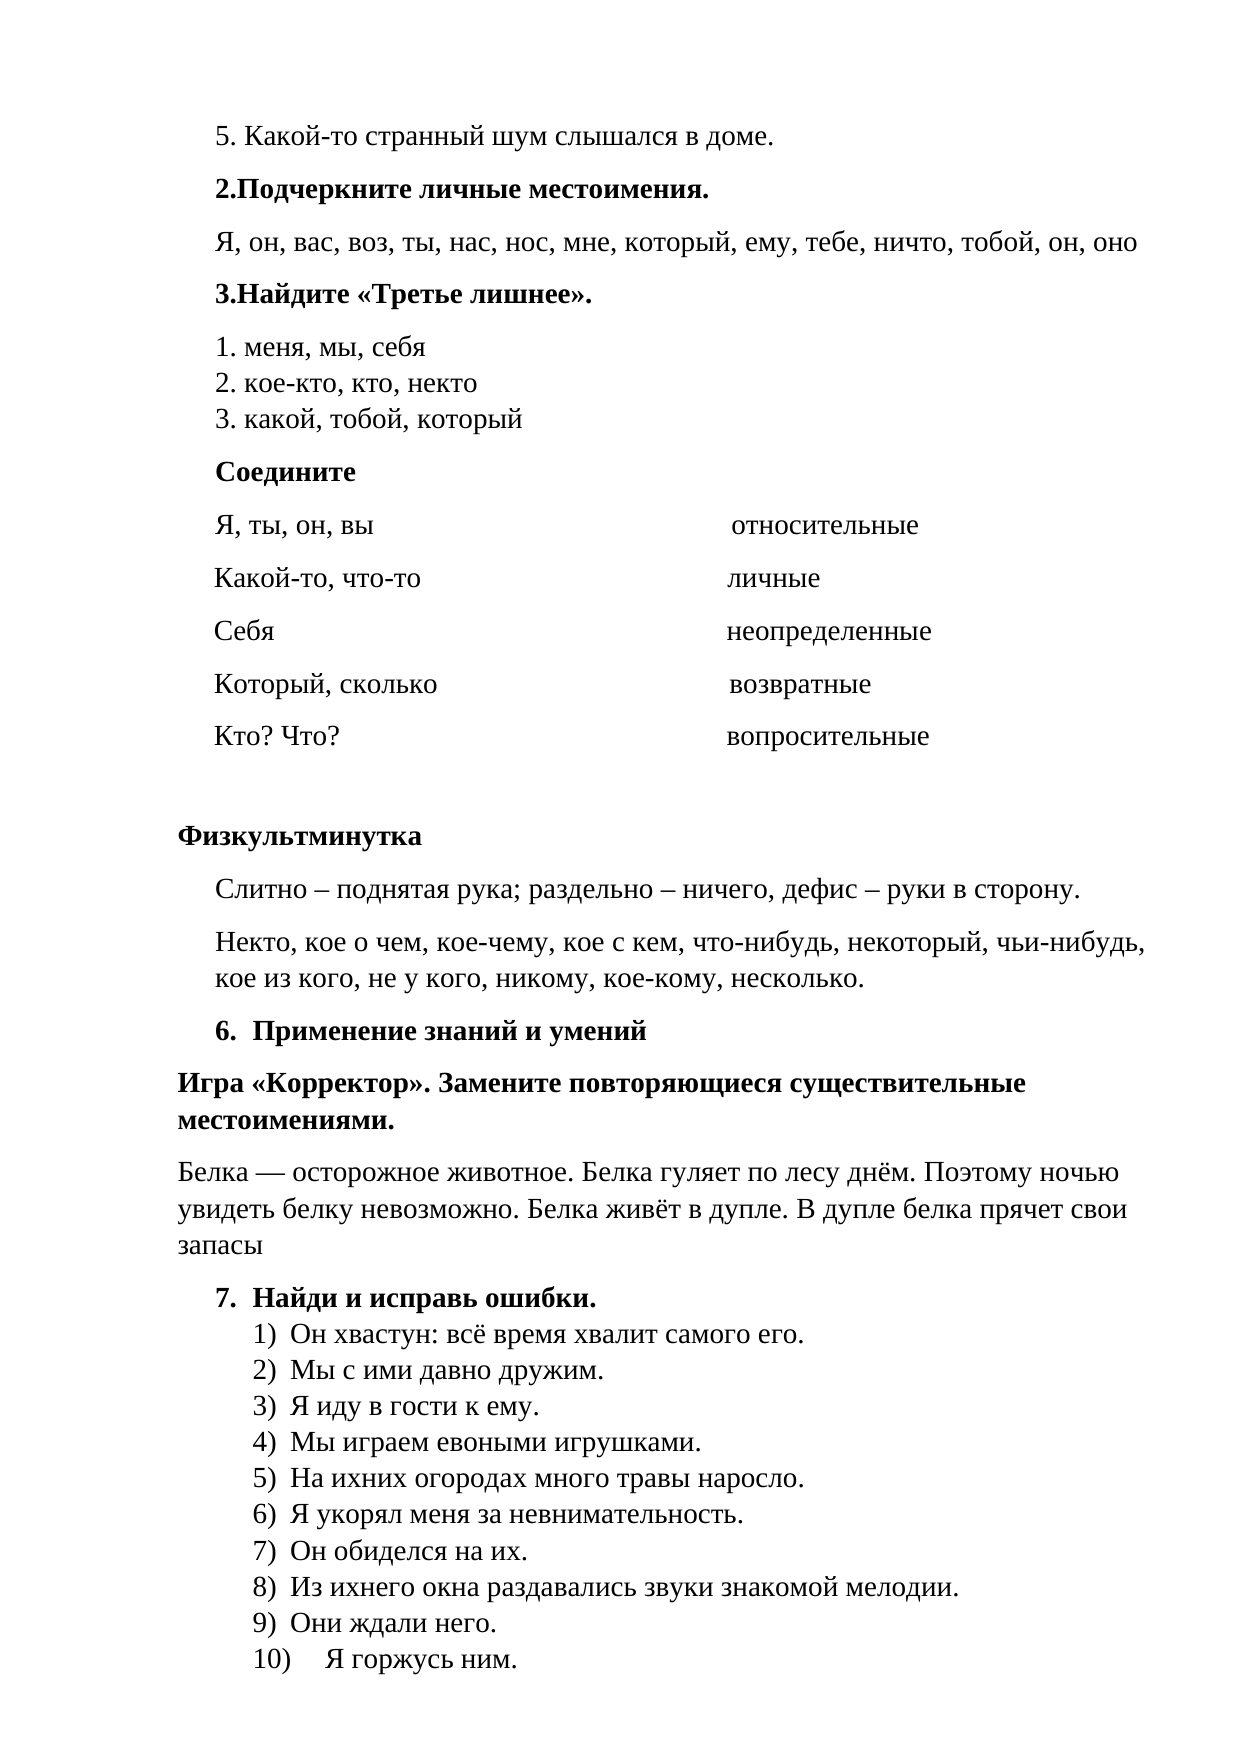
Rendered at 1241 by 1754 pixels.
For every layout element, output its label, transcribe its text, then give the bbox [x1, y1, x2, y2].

text Соедините [215, 454, 1152, 488]
text Который, сколько возвратные [177, 666, 1152, 699]
text Слитно – поднятая рука; раздельно – ничего, дефис – руки в сторону. [215, 871, 1152, 904]
text Некто, кое о чем, кое-чему, кое с кем, что-нибудь, некоторый, чьи-нибудь, кое из кого, не у кого, никому, кое-кому, несколько. [215, 924, 1152, 993]
list Я горжусь ним. [252, 1641, 1152, 1675]
list Из ихнего окна раздавались звуки знакомой мелодии. [252, 1569, 1152, 1602]
list Найди и исправь ошибки. [215, 1280, 1152, 1313]
list Они ждали него. [252, 1605, 1152, 1638]
text Кто? Что? вопросительные [177, 718, 1152, 752]
text 3.Найдите «Третье лишнее». [215, 277, 1152, 310]
text Я, он, вас, воз, ты, нас, нос, мне, который, ему, тебе, ничто, тобой, он, оно [215, 224, 1152, 257]
list Применение знаний и умений [215, 1013, 1152, 1046]
text Игра «Корректор». Замените повторяющиеся существительные местоимениями. [177, 1066, 1152, 1135]
text Физкультминутка [177, 818, 1152, 852]
text Себя неопределенные [177, 613, 1152, 646]
list Он обиделся на их. [252, 1533, 1152, 1566]
list Мы с ими давно дружим. [252, 1352, 1152, 1386]
list Я иду в гости к ему. [252, 1388, 1152, 1422]
text 5. Какой-то странный шум слышался в доме. [215, 118, 1152, 152]
text 2.Подчеркните личные местоимения. [215, 171, 1152, 204]
text 1. меня, мы, себя 2. кое-кто, кто, некто 3. какой, тобой, который [215, 329, 1152, 435]
list Мы играем евоными игрушками. [252, 1424, 1152, 1458]
list На ихних огородах много травы наросло. [252, 1460, 1152, 1494]
text Я, ты, он, вы относительные [215, 507, 1152, 541]
list Я укорял меня за невнимательность. [252, 1497, 1152, 1530]
text Белка — осторожное животное. Белка гуляет по лесу днём. Поэтому ночью увидеть белку невозможно. Белка живёт в дупле. В дупле белка прячет свои запасы [177, 1154, 1152, 1260]
text Какой-то, что-то личные [177, 560, 1152, 594]
list Он хвастун: всё время хвалит самого его. [252, 1316, 1152, 1349]
